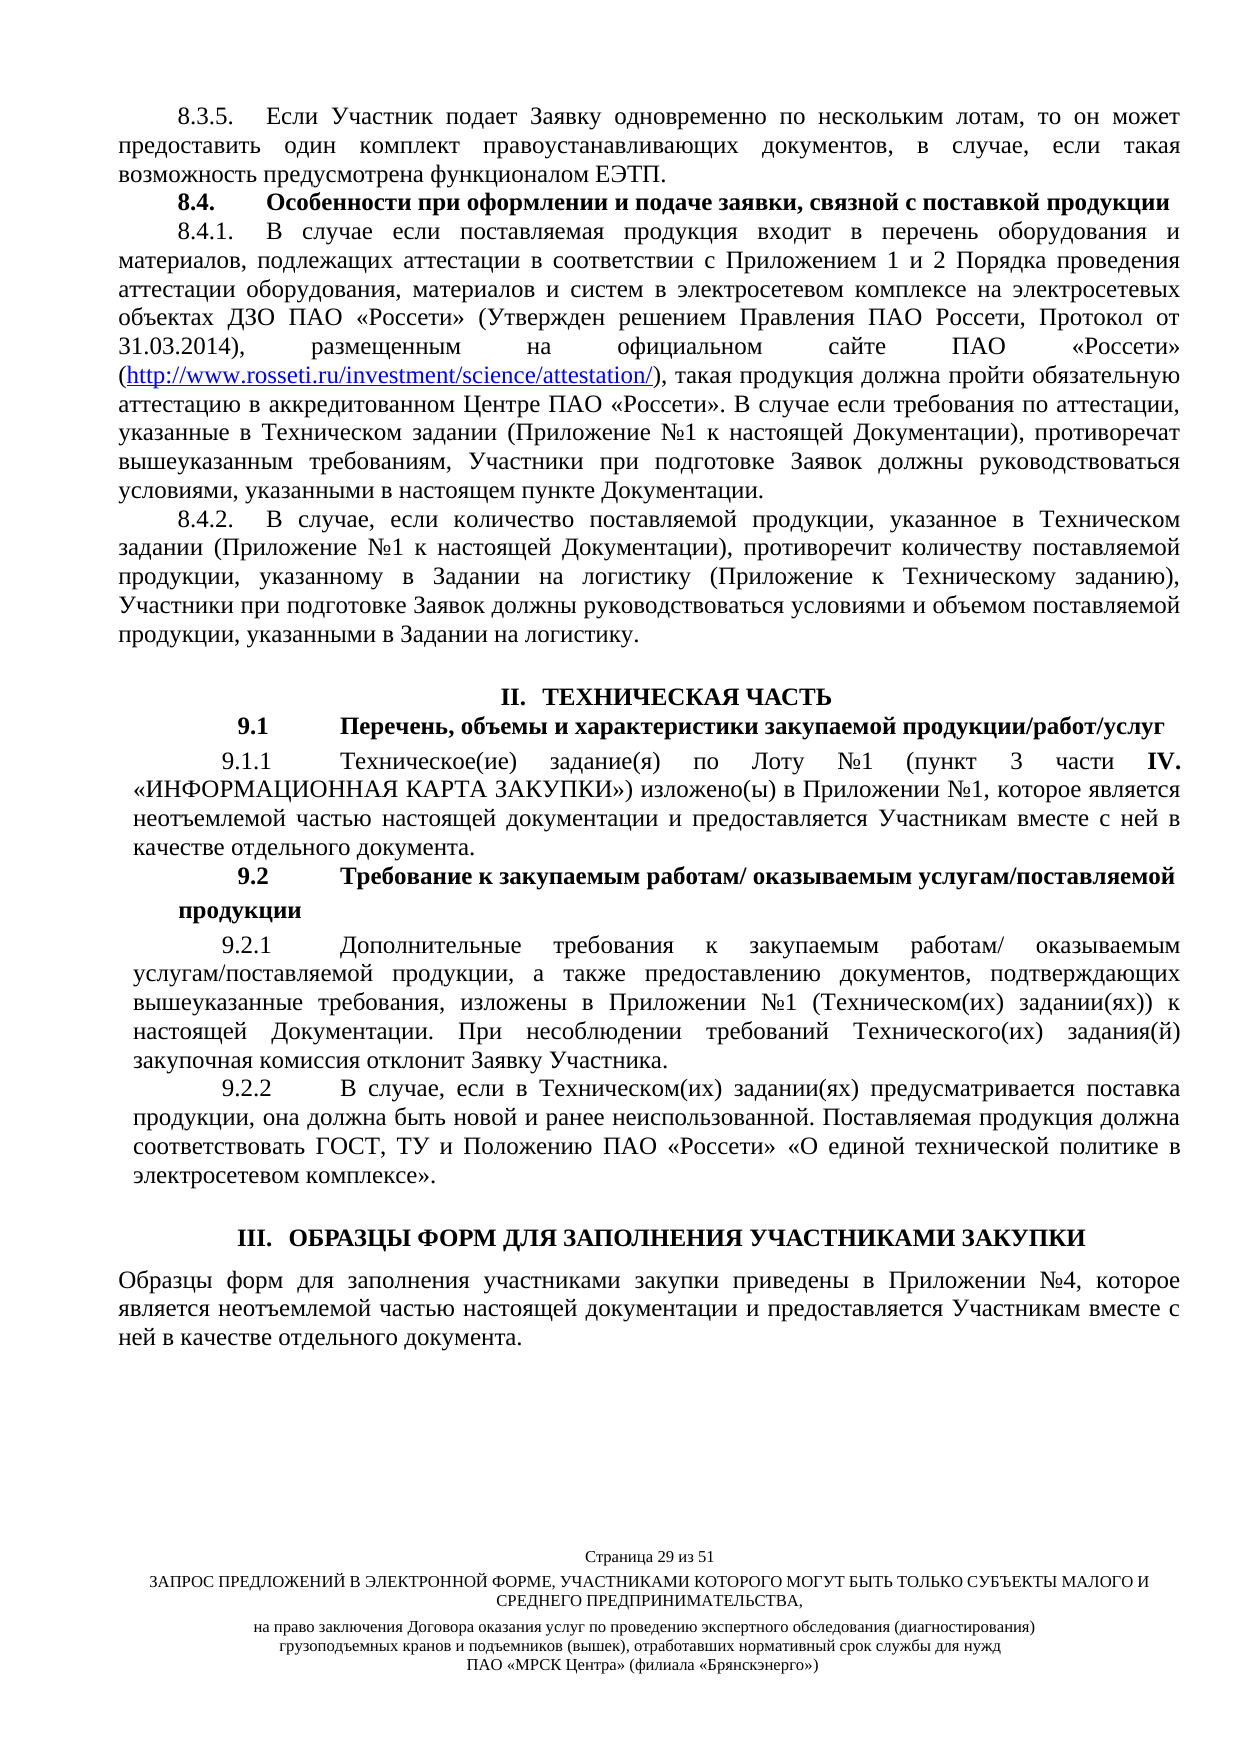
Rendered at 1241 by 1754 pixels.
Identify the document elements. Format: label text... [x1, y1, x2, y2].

subtitle Особенности при оформлении и подаче заявки, связной с поставкой продукции [118, 187, 1181, 216]
subtitle ОБРАЗЦЫ ФОРМ ДЛЯ ЗАПОЛНЕНИЯ УЧАСТНИКАМИ ЗАКУПКИ [118, 1223, 1181, 1252]
subtitle Требование к закупаемым работам/ оказываемым услугам/поставляемой продукции [178, 861, 1181, 924]
subtitle ТЕХНИЧЕСКАЯ ЧАСТЬ [118, 682, 1181, 711]
subtitle Техническое(ие) задание(я) по Лоту №1 (пункт 3 части IV. «ИНФОРМАЦИОННАЯ КАРТА ЗАКУПКИ») изложено(ы) в Приложении №1, которое является неотъемлемой частью настоящей документации и предоставляется Участникам вместе с ней в качестве отдельного документа. [133, 746, 1181, 861]
subtitle В случае, если количество поставляемой продукции, указанное в Техническом задании (Приложение №1 к настоящей Документации), противоречит количеству поставляемой продукции, указанному в Задании на логистику (Приложение к Техническому заданию), Участники при подготовке Заявок должны руководствоваться условиями и объемом поставляемой продукции, указанными в Задании на логистику. [118, 504, 1181, 647]
subtitle В случае если поставляемая продукция входит в перечень оборудования и материалов, подлежащих аттестации в соответствии с Приложением 1 и 2 Порядка проведения аттестации оборудования, материалов и систем в электросетевом комплексе на электросетевых объектах ДЗО ПАО «Россети» (Утвержден решением Правления ПАО Россети, Протокол от 31.03.2014), размещенным на официальном сайте ПАО «Россети» (http://www.rosseti.ru/investment/science/attestation/), такая продукция должна пройти обязательную аттестацию в аккредитованном Центре ПАО «Россети». В случае если требования по аттестации, указанные в Техническом задании (Приложение №1 к настоящей Документации), противоречат вышеуказанным требованиям, Участники при подготовке Заявок должны руководствоваться условиями, указанными в настоящем пункте Документации. [118, 216, 1181, 504]
subtitle Если Участник подает Заявку одновременно по нескольким лотам, то он может предоставить один комплект правоустанавливающих документов, в случае, если такая возможность предусмотрена функционалом ЕЭТП. [118, 101, 1181, 187]
subtitle Образцы форм для заполнения участниками закупки приведены в Приложении №4, которое является неотъемлемой частью настоящей документации и предоставляется Участникам вместе с ней в качестве отдельного документа. [118, 1265, 1181, 1351]
subtitle В случае, если в Техническом(их) задании(ях) предусматривается поставка продукции, она должна быть новой и ранее неиспользованной. Поставляемая продукция должна соответствовать ГОСТ, ТУ и Положению ПАО «Россети» «О единой технической политике в электросетевом комплексе». [133, 1073, 1181, 1188]
subtitle Перечень, объемы и характеристики закупаемой продукции/работ/услуг [178, 711, 1181, 740]
subtitle Дополнительные требования к закупаемым работам/ оказываемым услугам/поставляемой продукции, а также предоставлению документов, подтверждающих вышеуказанные требования, изложены в Приложении №1 (Техническом(их) задании(ях)) к настоящей Документации. При несоблюдении требований Технического(их) задания(й) закупочная комиссия отклонит Заявку Участника. [133, 930, 1181, 1073]
